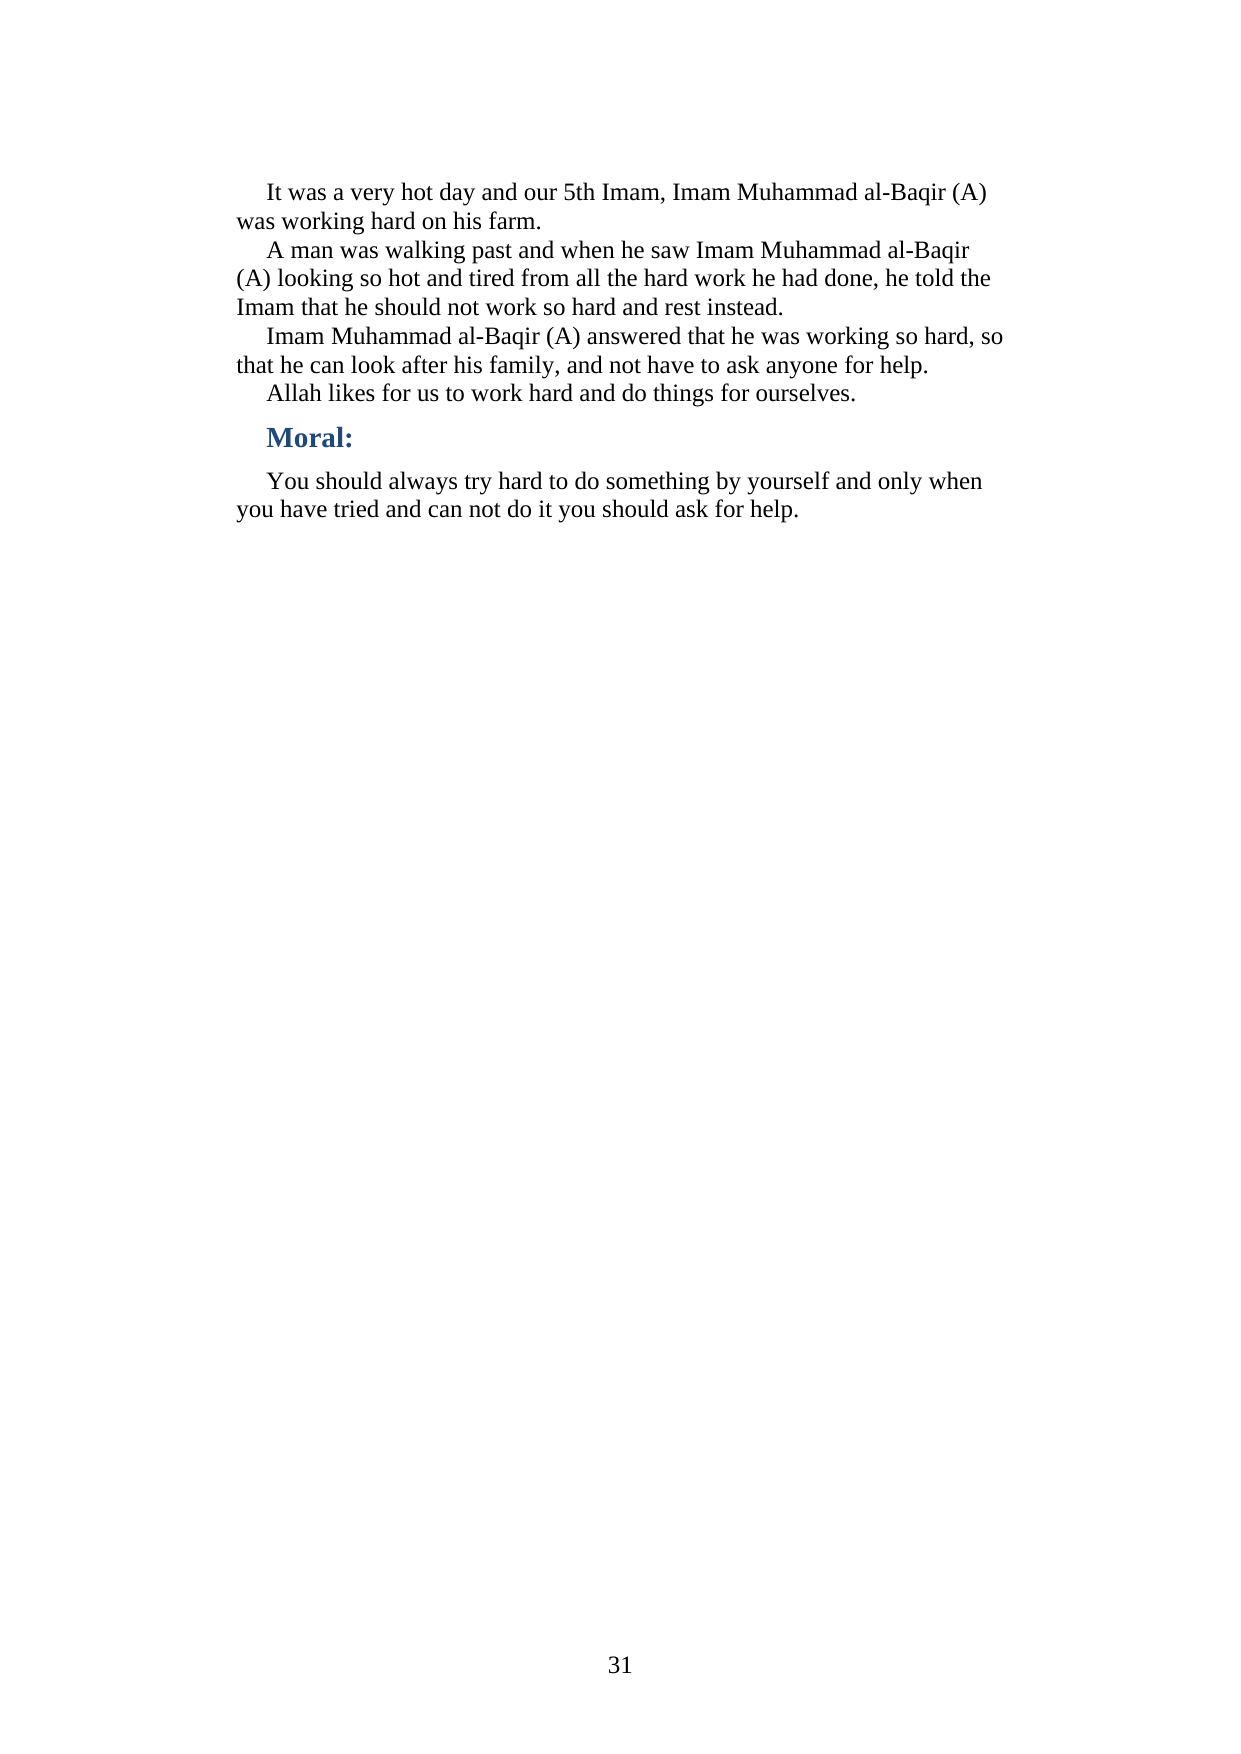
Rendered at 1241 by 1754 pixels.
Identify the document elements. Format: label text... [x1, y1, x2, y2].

text Imam Muhammad al-Baqir (A) answered that he was working so hard, so that he can look after his family, and not have to ask anyone for help. [236, 321, 1004, 378]
text A man was walking past and when he saw Imam Muhammad al-Baqir (A) looking so hot and tired from all the hard work he had done, he told the Imam that he should not work so hard and rest instead. [236, 235, 1004, 321]
text Allah likes for us to work hard and do things for ourselves. [236, 378, 1004, 407]
text You should always try hard to do something by yourself and only when you have tried and can not do it you should ask for help. [236, 466, 1004, 523]
subtitle Moral: [236, 420, 1004, 453]
text It was a very hot day and our 5th Imam, Imam Muhammad al-Baqir (A) was working hard on his farm. [236, 177, 1004, 235]
